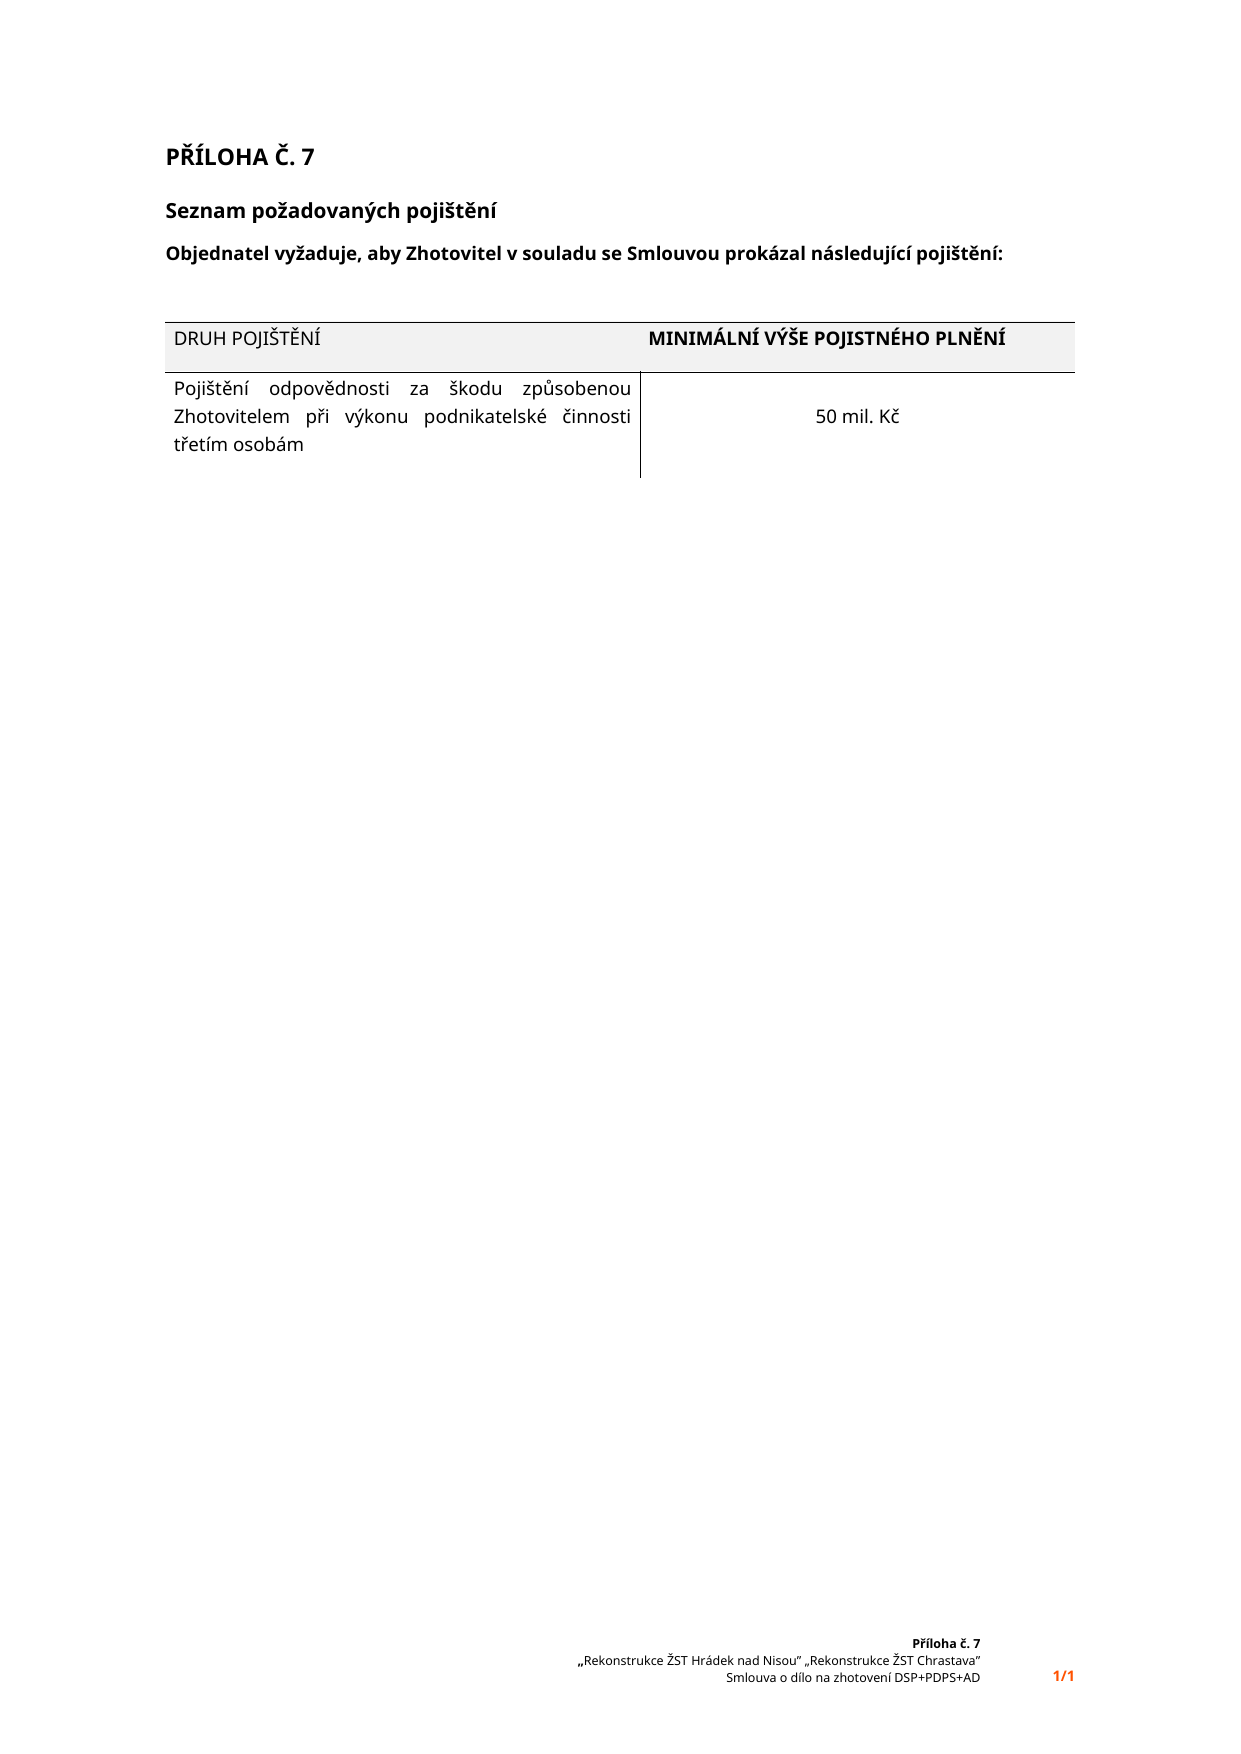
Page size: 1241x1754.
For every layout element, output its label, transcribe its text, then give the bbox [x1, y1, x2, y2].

table_header MINIMÁLNÍ VÝŠE POJISTNÉHO PLNĚNÍ [640, 323, 1075, 371]
table_cell 50 mil. Kč [641, 373, 1075, 478]
table_cell Pojištění odpovědnosti za škodu způsobenou Zhotovitelem při výkonu podnikatelské činnosti třetím osobám [165, 373, 640, 478]
text Objednatel vyžaduje, aby Zhotovitel v souladu se Smlouvou prokázal následující pojištění: [165, 240, 1075, 266]
text Příloha č. 7 [165, 141, 1075, 173]
table_header DRUH POJIŠTĚNÍ [165, 323, 640, 371]
text Seznam požadovaných pojištění [165, 197, 1075, 225]
